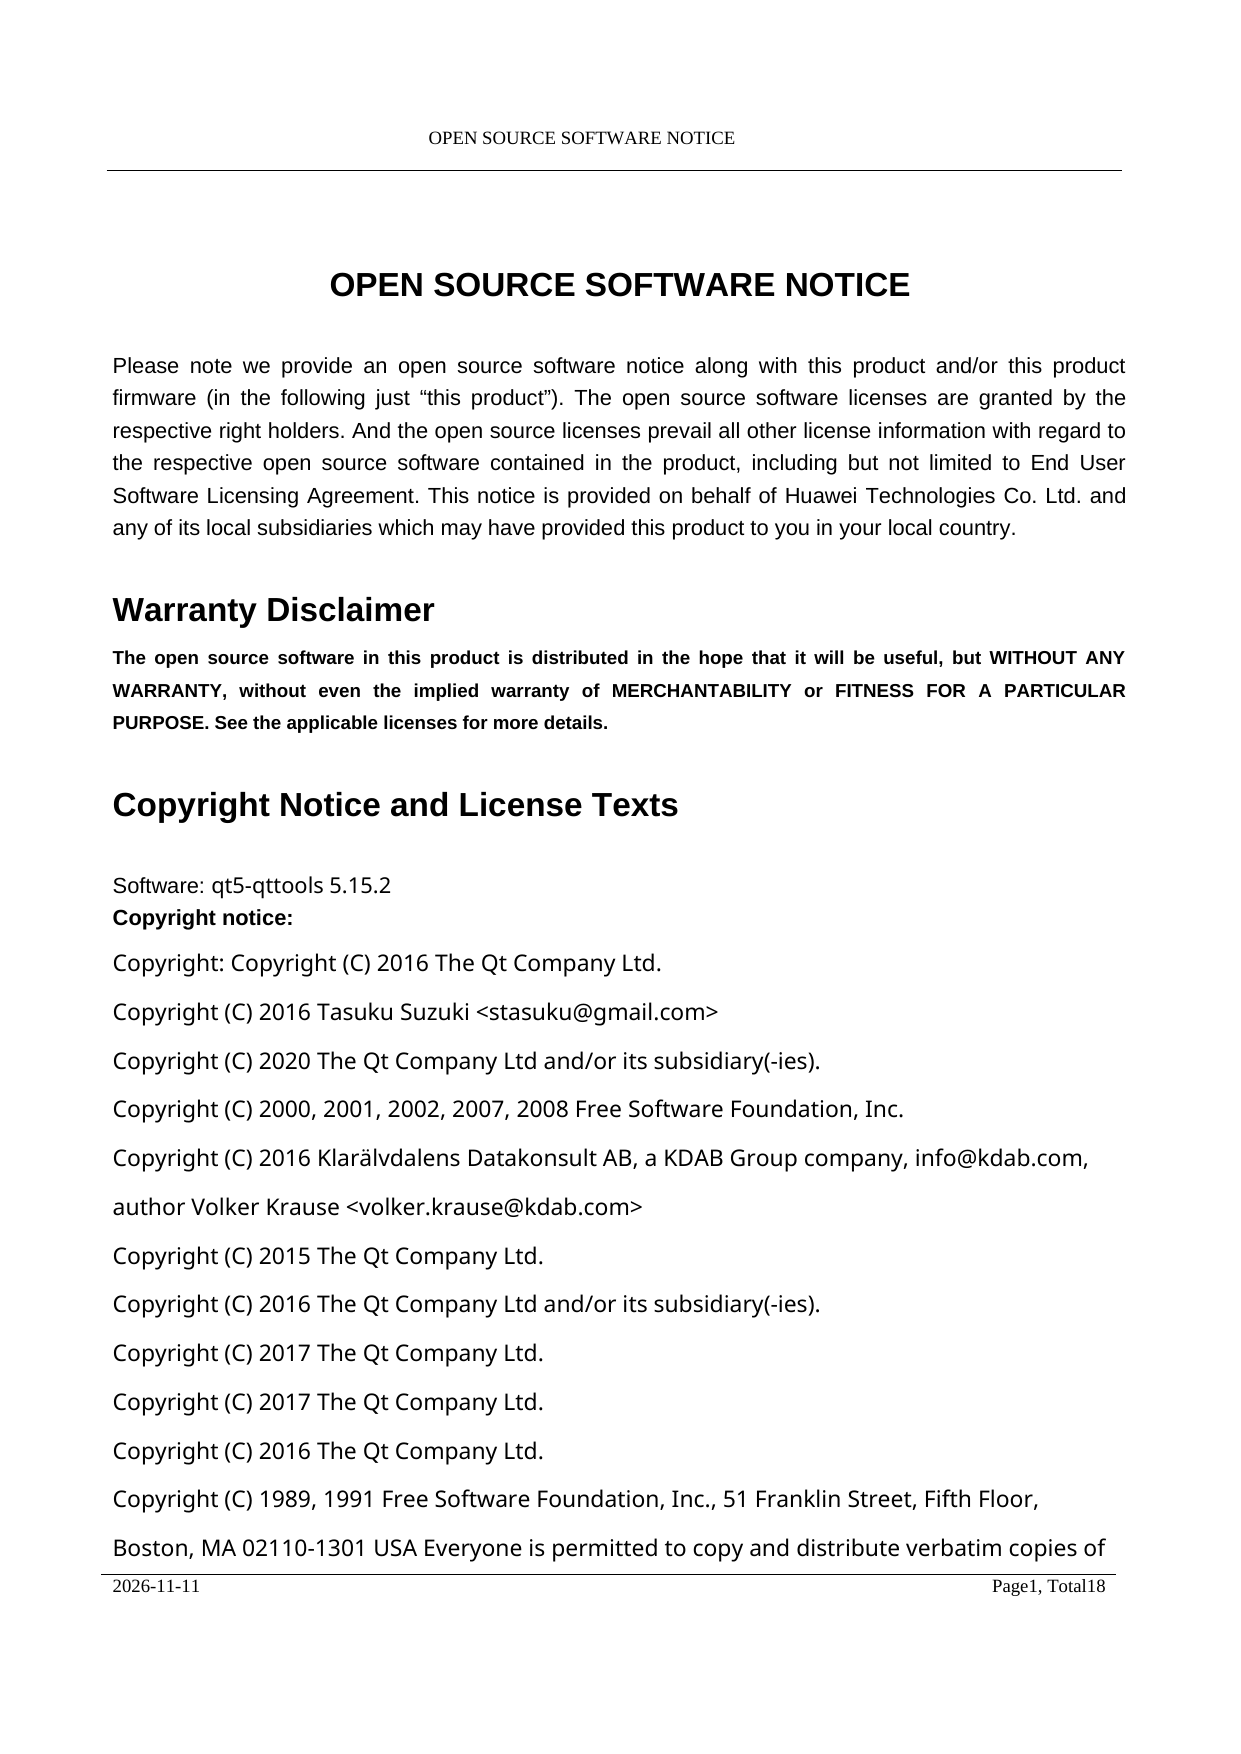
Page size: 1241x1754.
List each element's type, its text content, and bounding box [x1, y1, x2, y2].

text Please note we provide an open source software notice along with this product and/or this product firmware (in the following just “this product”). The open source software licenses are granted by the respective right holders. And the open source licenses prevail all other license information with regard to the respective open source software contained in the product, including but not limited to End User Software Licensing Agreement. This notice is provided on behalf of Huawei Technologies Co. Ltd. and any of its local subsidiaries which may have provided this product to you in your local country. [112, 349, 1128, 544]
text OPEN SOURCE SOFTWARE NOTICE [112, 251, 1128, 316]
text Software: qt5-qttools 5.15.2 [112, 869, 1128, 901]
text Warranty Disclaimer [112, 576, 1128, 641]
text Copyright notice: [112, 901, 1128, 934]
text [112, 947, 1128, 1564]
text The open source software in this product is distributed in the hope that it will be useful, but WITHOUT ANY WARRANTY, without even the implied warranty of MERCHANTABILITY or FITNESS FOR A PARTICULAR PURPOSE. See the applicable licenses for more details. [112, 641, 1128, 739]
text Copyright Notice and License Texts [112, 771, 1128, 836]
